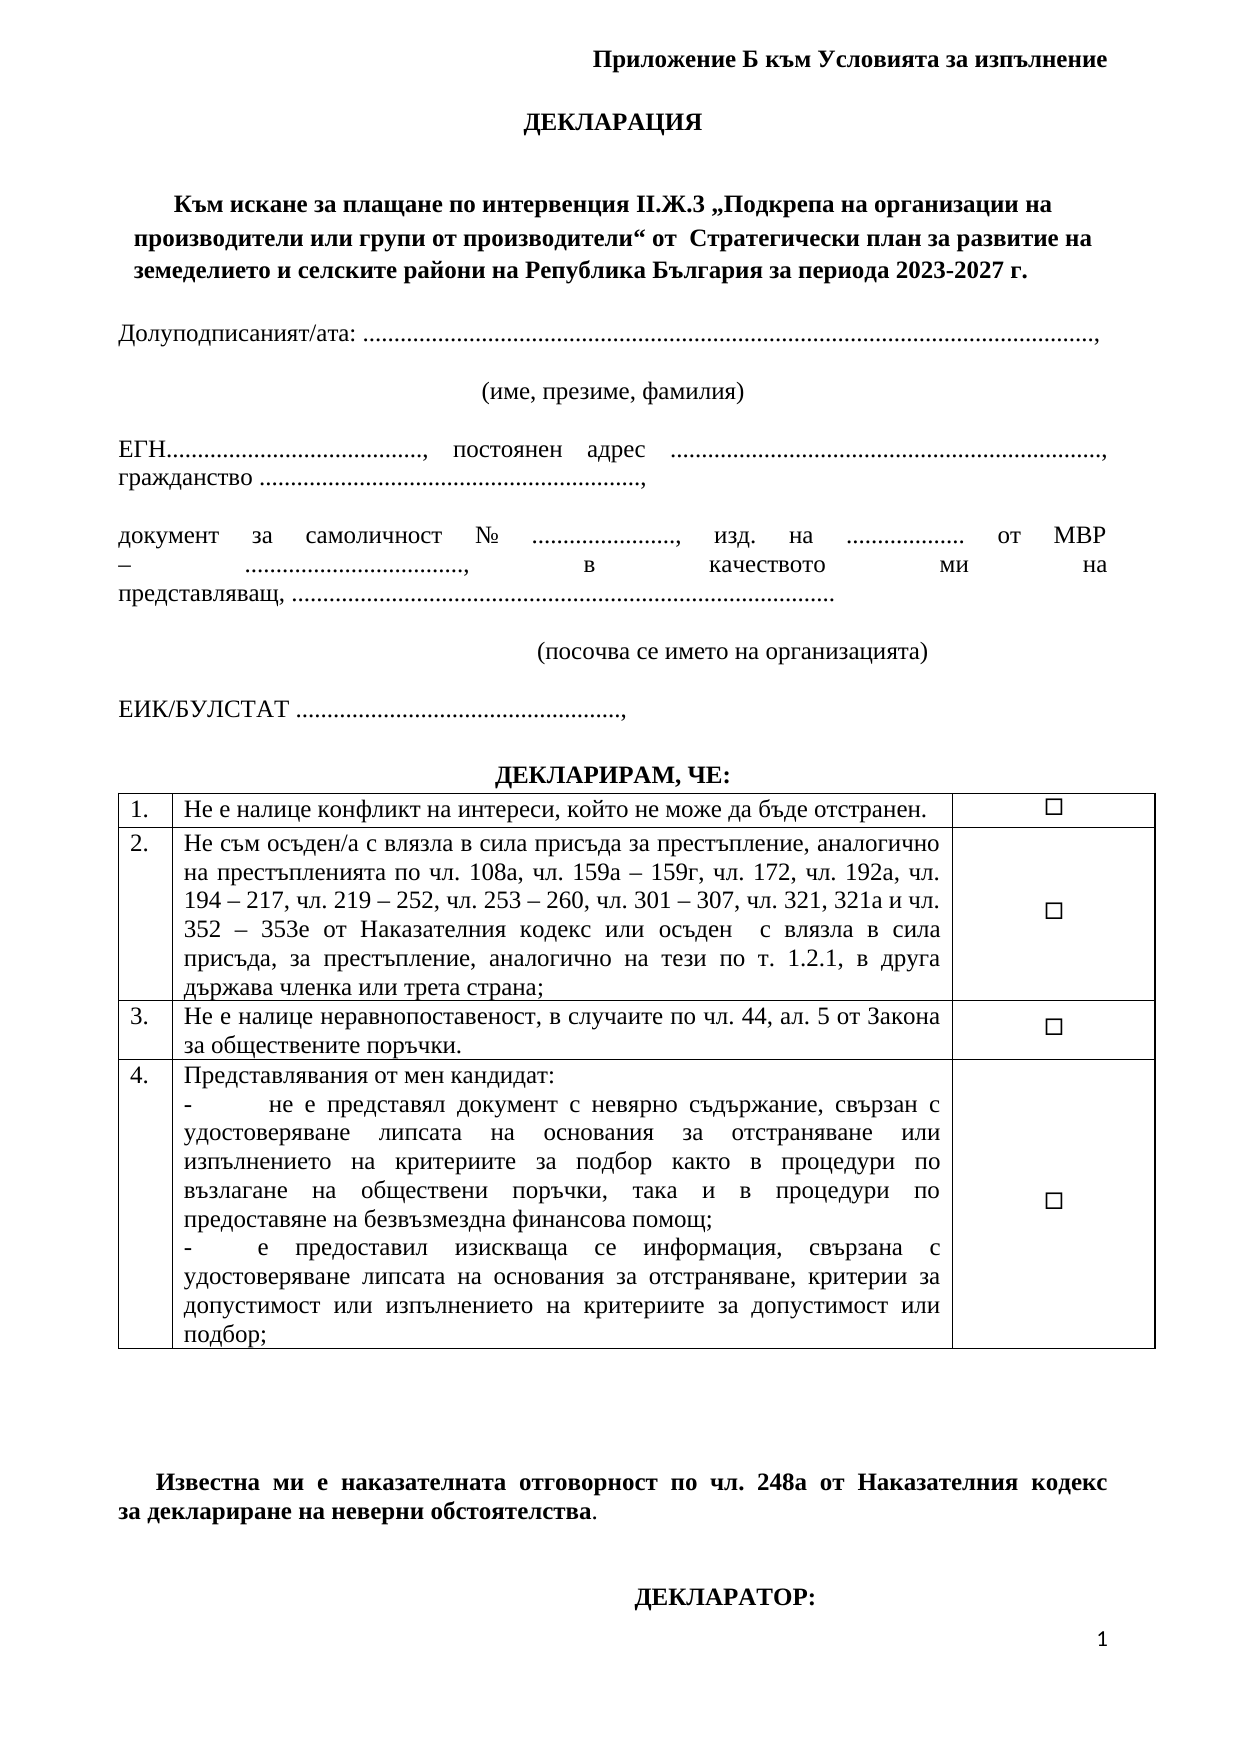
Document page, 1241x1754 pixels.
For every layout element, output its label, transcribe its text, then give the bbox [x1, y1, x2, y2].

table_cell 3. [119, 1001, 172, 1059]
table_header [953, 794, 1154, 827]
subtitle Към искане за плащане по интервенция II.Ж.3 „Подкрепа на организации на производители или групи от производители“ от Стратегически план за развитие на земеделието и селските райони на Република България за периода 2023-2027 г. [118, 189, 1107, 284]
text Долуподписаният/ата: ....................................................................................................................., [118, 318, 1107, 347]
text Приложение Б към Условията за изпълнение [118, 44, 1107, 73]
table_cell Не съм осъден/а с влязла в сила присъда за престъпление, аналогично на престъпленията по чл. 108а, чл. 159а – 159г, чл. 172, чл. 192а, чл. 194 – 217, чл. 219 – 252, чл. 253 – 260, чл. 301 – 307, чл. 321, 321а и чл. 352 – 353е от Наказателния кодекс или осъден с влязла в сила присъда, за престъпление, аналогично на тези по т. 1.2.1, в друга държава членка или трета страна; [173, 828, 952, 1000]
text ЕИК/БУЛСТАТ ...................................................., [118, 694, 1107, 722]
table_cell [953, 1060, 1154, 1347]
text (посочва се името на организацията) [118, 636, 1107, 664]
text ДЕКЛАРАТОР: [561, 1582, 1107, 1611]
table_cell [953, 828, 1154, 1000]
table_header 1. [119, 794, 172, 827]
text ЕГН........................................., постоянен адрес ....................................................................., гражданство ............................................................., [118, 434, 1107, 491]
table_cell [953, 1001, 1154, 1059]
text документ за самоличност № ......................., изд. на ................... от МВР – ..................................., в качеството ми на представляващ, ....................................................................................... [118, 520, 1107, 607]
table_cell Не е налице неравнопоставеност, в случаите по чл. 44, ал. 5 от Закона за обществените поръчки. [173, 1001, 952, 1059]
text ДЕКЛАРАЦИЯ [118, 107, 1107, 135]
table_header Не е налице конфликт на интереси, който не може да бъде отстранен. [173, 794, 952, 827]
text (име, презиме, фамилия) [118, 376, 1107, 404]
table_cell 4. [119, 1060, 172, 1347]
table_cell Представлявания от мен кандидат: - не е представял документ с невярно съдържание, свързан с удостоверяване липсата на основания за отстраняване или изпълнението на критериите за подбор както в процедури по възлагане на обществени поръчки, така и в процедури по предоставяне на безвъзмездна финансова помощ; - е предоставил изискваща се информация, свързана с удостоверяване липсата на основания за отстраняване, критерии за допустимост или изпълнението на критериите за допустимост или подбор; [173, 1060, 952, 1347]
text ДЕКЛАРИРАМ, ЧЕ: [118, 760, 1107, 788]
table_cell 2. [119, 828, 172, 1000]
text Известна ми е наказателната отговорност по чл. 248а от Наказателния кодекс за деклариране на неверни обстоятелства. [118, 1467, 1107, 1524]
